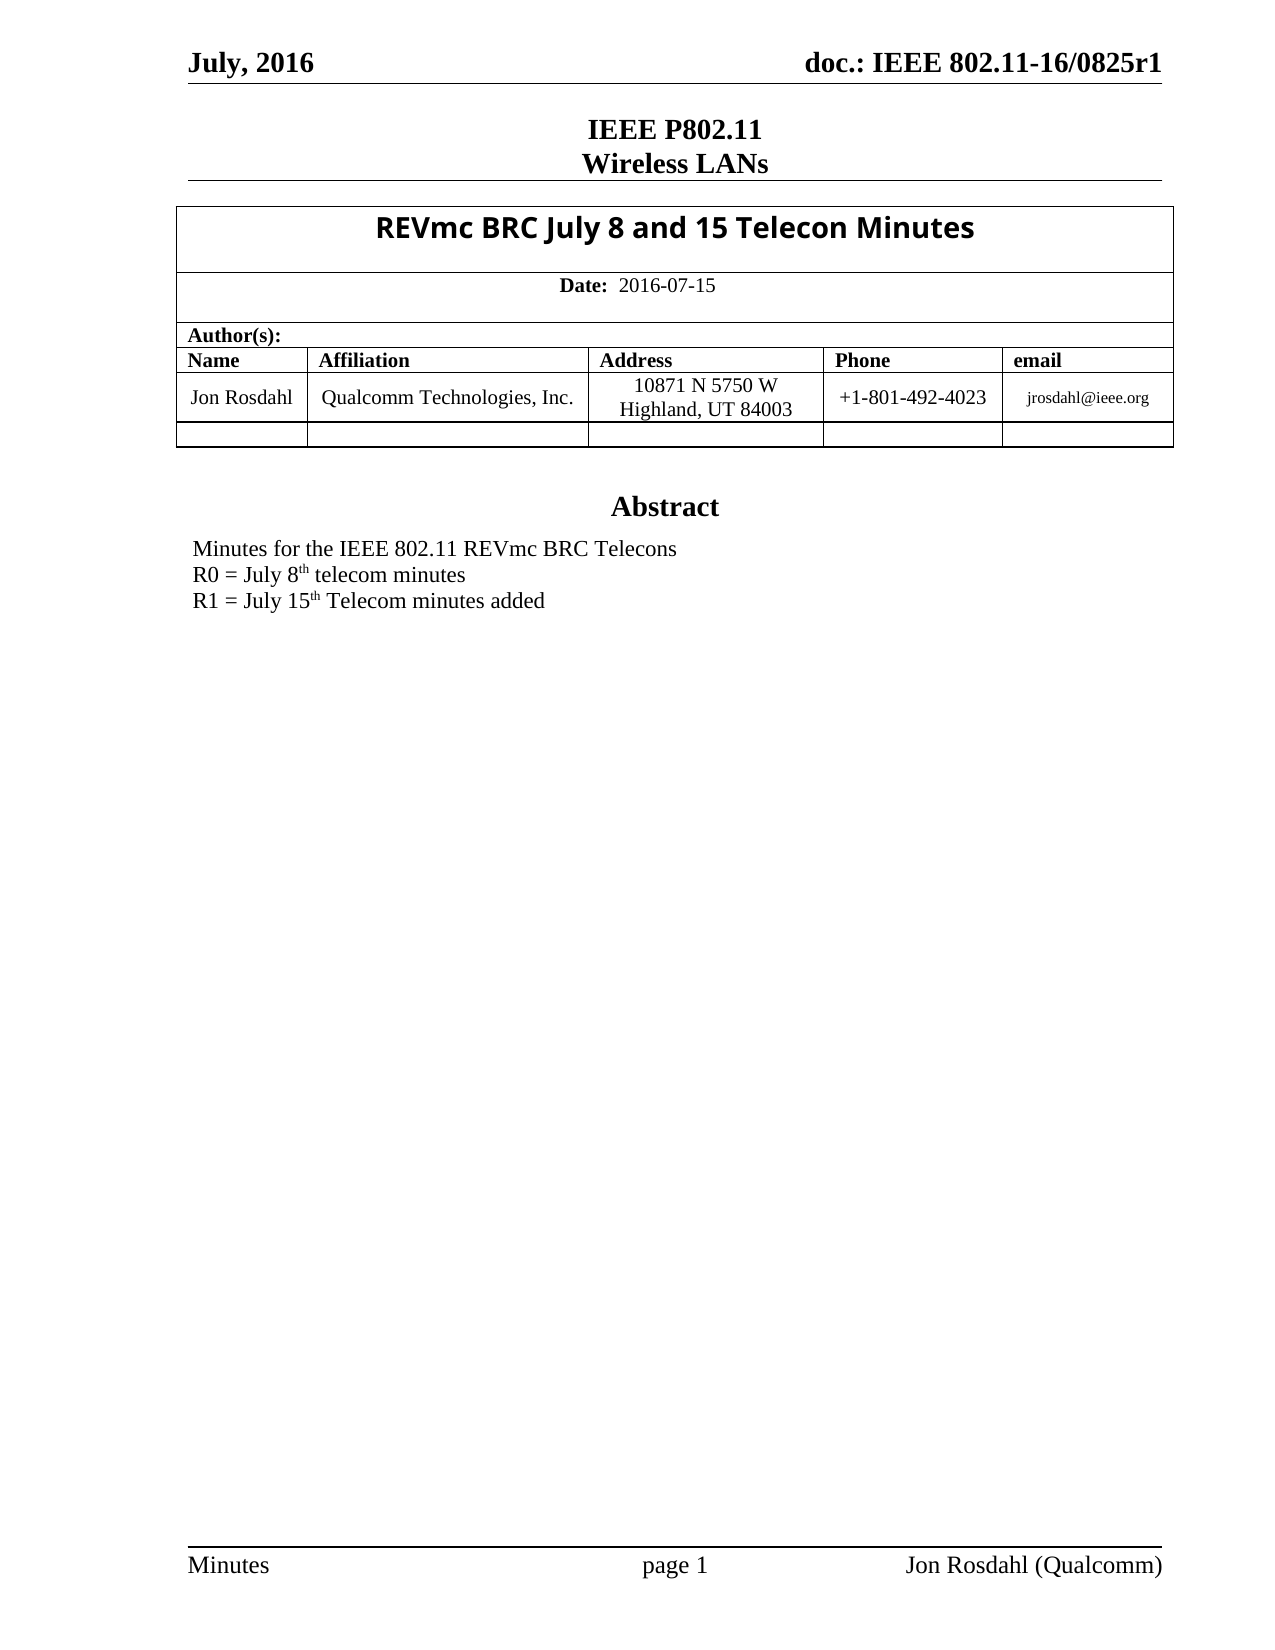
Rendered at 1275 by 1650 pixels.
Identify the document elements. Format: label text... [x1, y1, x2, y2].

table_cell Affiliation [308, 348, 588, 372]
table_cell [589, 423, 823, 446]
table_cell jrosdahl@ieee.org [1003, 373, 1173, 421]
table_cell +1-801-492-4023 [824, 373, 1002, 421]
table_cell Qualcomm Technologies, Inc. [308, 373, 588, 421]
table_cell [1003, 423, 1173, 446]
table_cell 10871 N 5750 W Highland, UT 84003 [589, 373, 823, 421]
table_cell [177, 423, 307, 446]
table_cell Author(s): [177, 323, 1173, 347]
table_cell Jon Rosdahl [177, 373, 307, 421]
table_cell [308, 423, 588, 446]
table_cell Address [589, 348, 823, 372]
table_cell Name [177, 348, 307, 372]
table_cell [824, 423, 1002, 446]
text IEEE P802.11 Wireless LANs [187, 112, 1162, 181]
table_header REVmc BRC July 8 and 15 Telecon Minutes [177, 207, 1173, 272]
table_cell Date: 2016-07-15 [177, 273, 1173, 322]
table_cell email [1003, 348, 1173, 372]
table_cell Phone [824, 348, 1002, 372]
